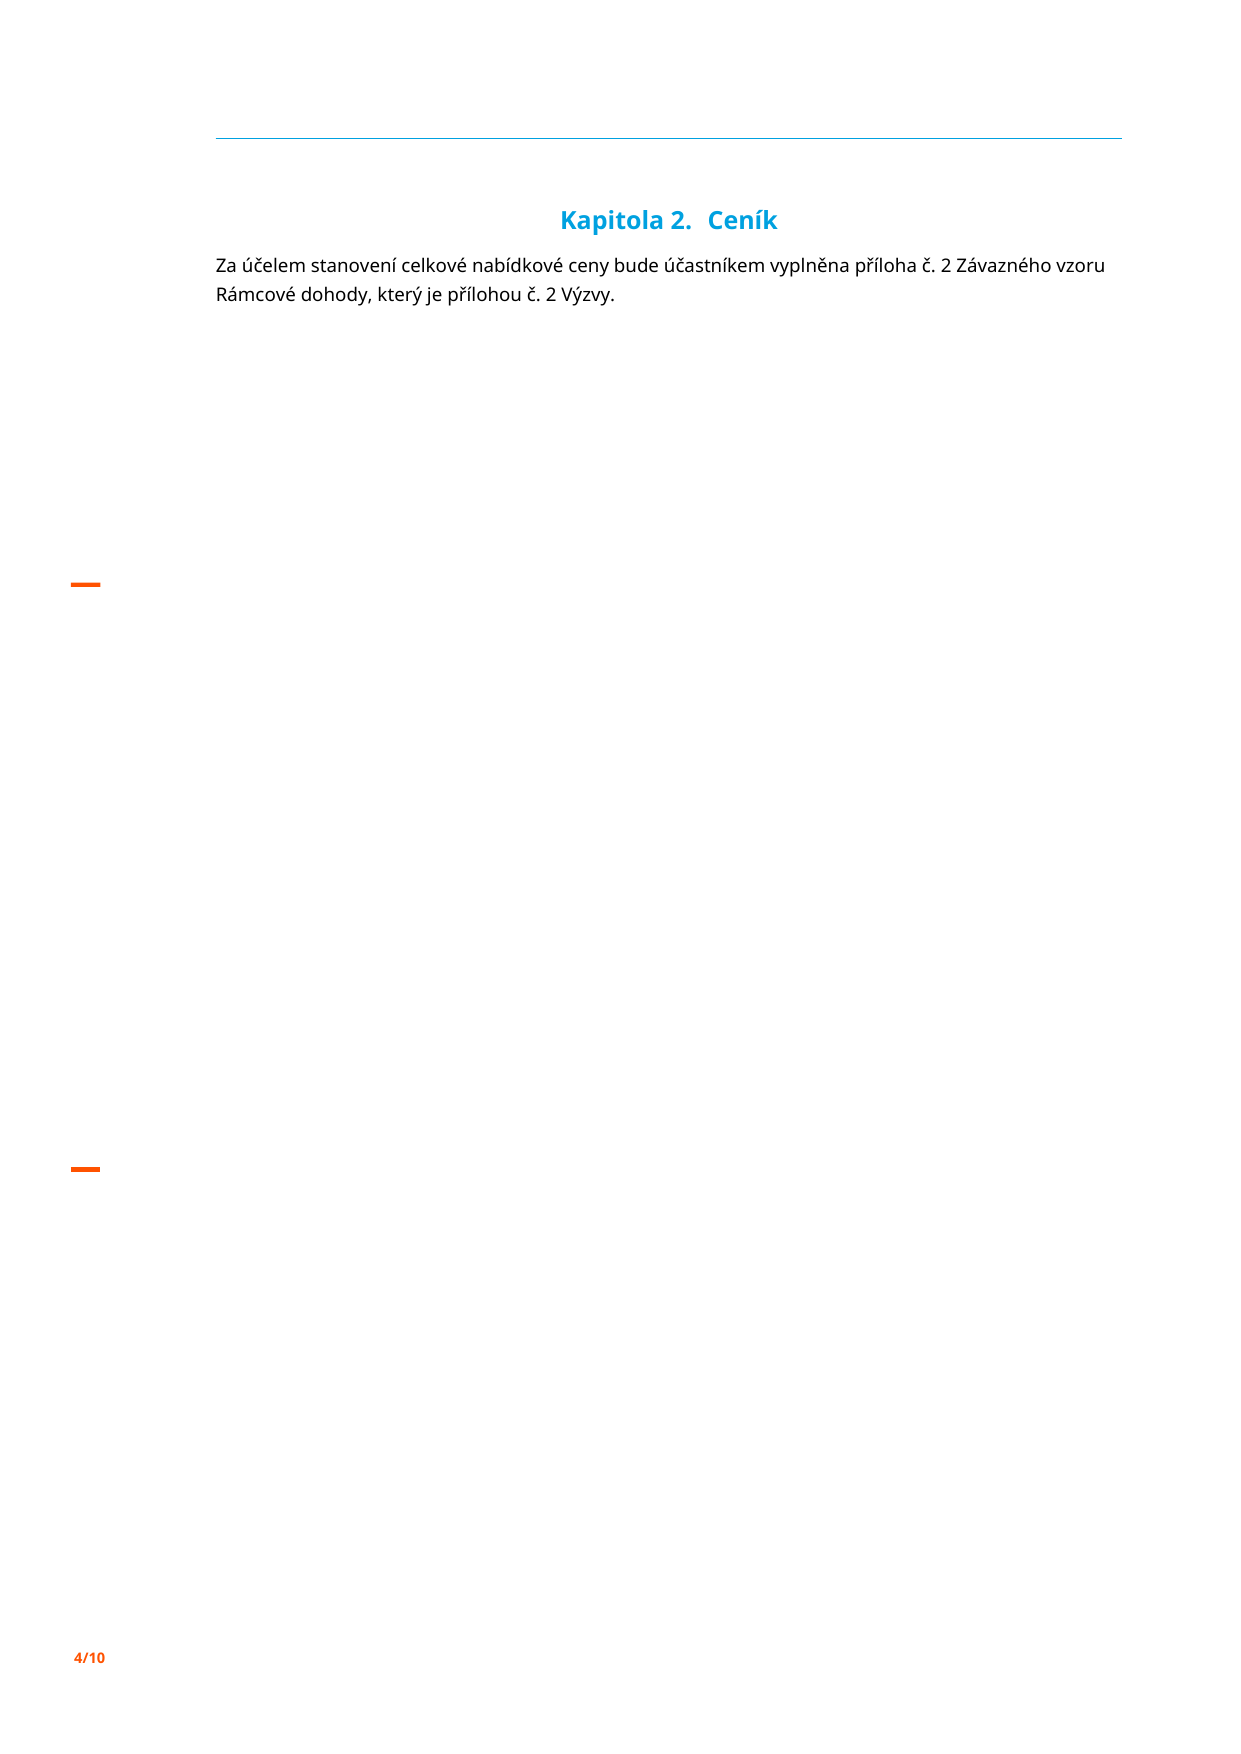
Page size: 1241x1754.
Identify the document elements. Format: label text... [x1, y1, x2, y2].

subtitle Ceník [216, 200, 1122, 237]
text Za účelem stanovení celkové nabídkové ceny bude účastníkem vyplněna příloha č. 2 Závazného vzoru Rámcové dohody, který je přílohou č. 2 Výzvy. [216, 253, 1122, 306]
